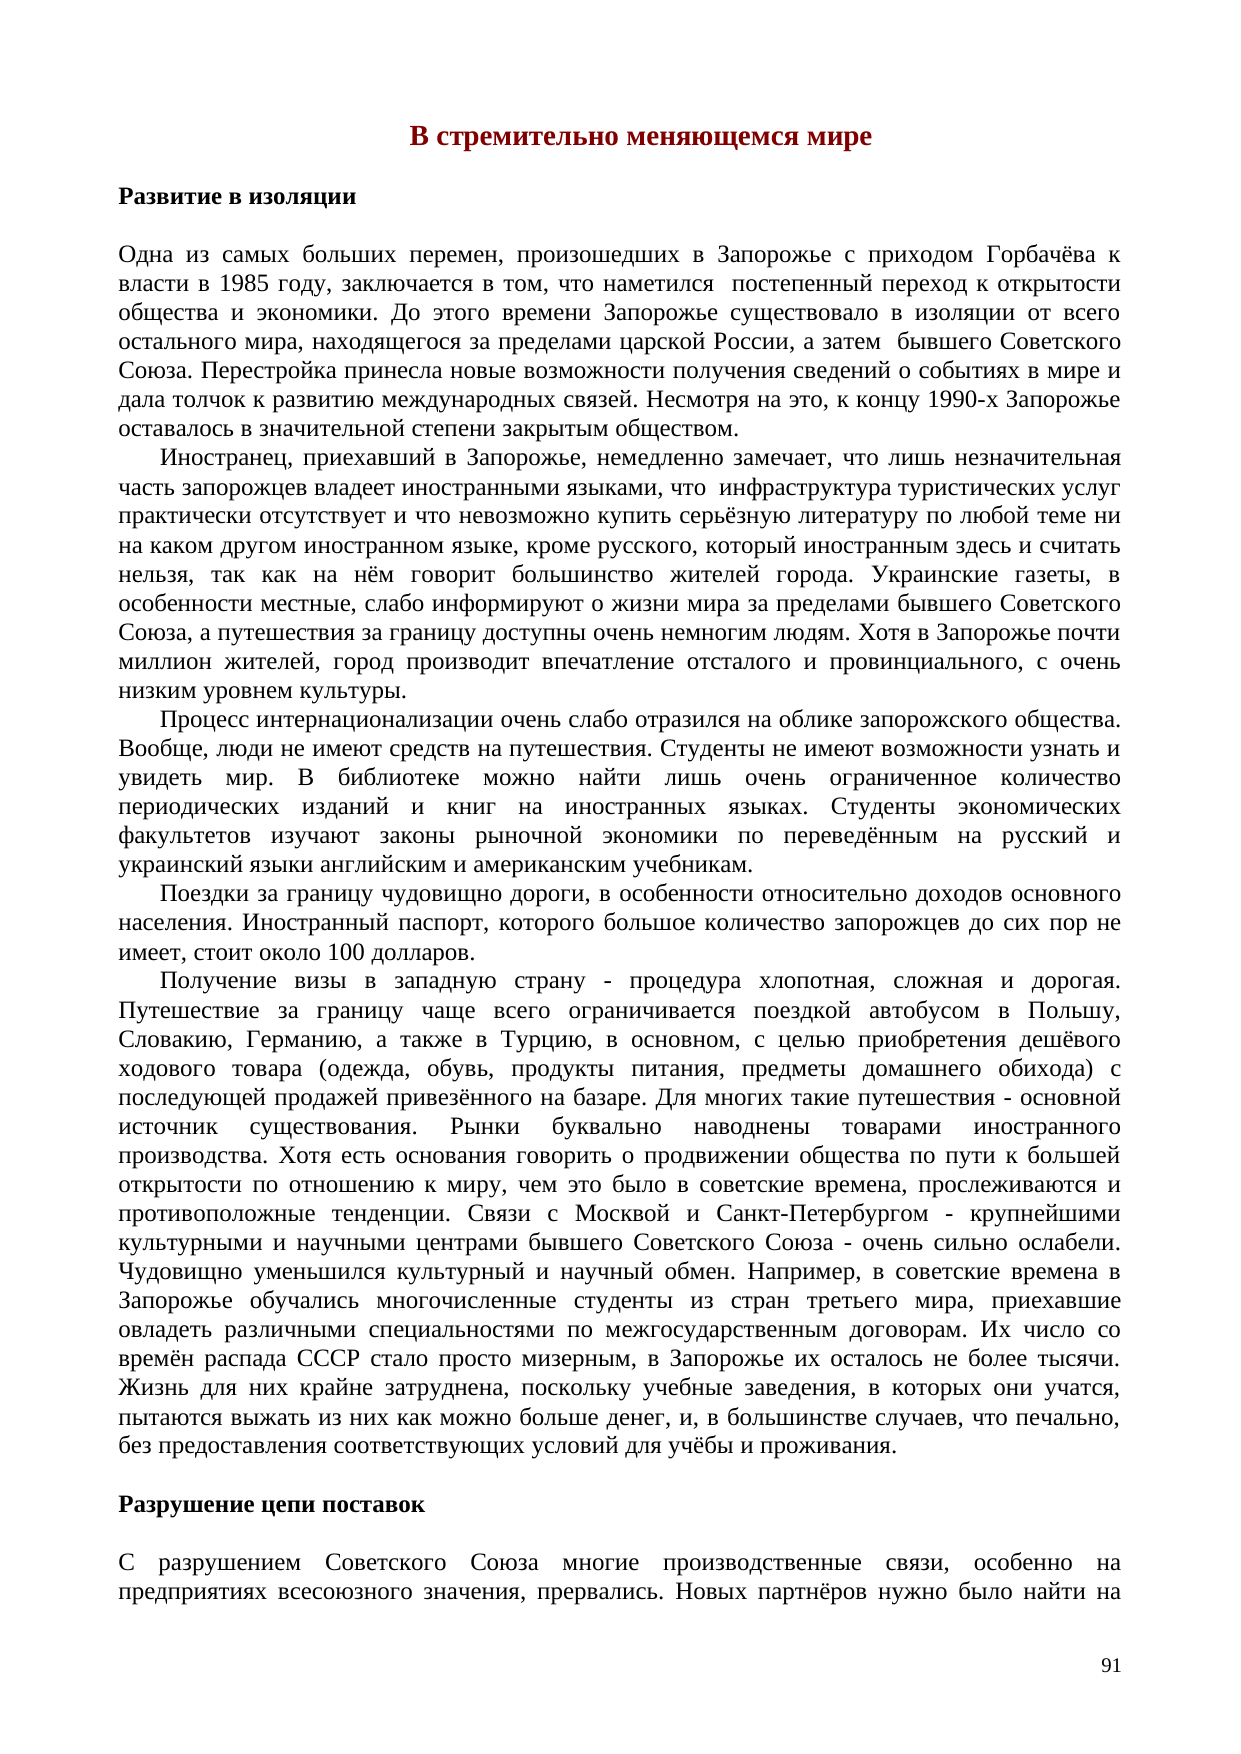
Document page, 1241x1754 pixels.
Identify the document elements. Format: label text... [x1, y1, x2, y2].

text Развитие в изоляции [118, 181, 1122, 210]
text Получение визы в западную страну - процедура хлопотная, сложная и дорогая. Путешествие за границу чаще всего ограничивается поездкой автобусом в Польшу, Словакию, Германию, а также в Турцию, в основном, с целью приобретения дешёвого ходового товара (одежда, обувь, продукты питания, предметы домашнего обихода) с последующей продажей привезённого на базаре. Для многих такие путешествия - основной источник существования. Рынки буквально наводнены товарами иностранного производства. Хотя есть основания говорить о продвижении общества по пути к большей открытости по отношению к миру, чем это было в советские времена, прослеживаются и противоположные тенденции. Связи с Москвой и Санкт-Петербургом - крупнейшими культурными и научными центрами бывшего Советского Союза - очень сильно ослабели. Чудовищно уменьшился культурный и научный обмен. Например, в советские времена в Запорожье обучались многочисленные студенты из стран третьего мира, приехавшие овладеть различными специальностями по межгосударственным договорам. Их число со времён распада СССР стало просто мизерным, в Запорожье их осталось не более тысячи. Жизнь для них крайне затруднена, поскольку учебные заведения, в которых они учатся, пытаются выжать из них как можно больше денег, и, в большинстве случаев, что печально, без предоставления соответствующих условий для учёбы и проживания. [118, 965, 1122, 1459]
text Одна из самых больших перемен, произошедших в Запорожье с приходом Горбачёва к власти в 1985 году, заключается в том, что наметился постепенный переход к открытости общества и экономики. До этого времени Запорожье существовало в изоляции от всего остального мира, находящегося за пределами царской России, а затем бывшего Советского Союза. Перестройка принесла новые возможности получения сведений о событиях в мире и дала толчок к развитию международных связей. Несмотря на это, к концу 1990-х Запорожье оставалось в значительной степени закрытым обществом. [118, 239, 1122, 442]
text Поездки за границу чудовищно дороги, в особенности относительно доходов основного населения. Иностранный паспорт, которого большое количество запорожцев до сих пор не имеет, стоит около 100 долларов. [118, 878, 1122, 965]
subtitle В стремительно меняющемся мире [118, 118, 1122, 152]
text Разрушение цепи поставок [118, 1488, 1122, 1518]
text Процесс интернационализации очень слабо отразился на облике запорожского общества. Вообще, люди не имеют средств на путешествия. Студенты не имеют возможности узнать и увидеть мир. В библиотеке можно найти лишь очень ограниченное количество периодических изданий и книг на иностранных языках. Студенты экономических факультетов изучают законы рыночной экономики по переведённым на русский и украинский языки английским и американским учебникам. [118, 704, 1122, 878]
text Иностранец, приехавший в Запорожье, немедленно замечает, что лишь незначительная часть запорожцев владеет иностранными языками, что инфраструктура туристических услуг практически отсутствует и что невозможно купить серьёзную литературу по любой теме ни на каком другом иностранном языке, кроме русского, который иностранным здесь и считать нельзя, так как на нём говорит большинство жителей города. Украинские газеты, в особенности местные, слабо информируют о жизни мира за пределами бывшего Советского Союза, а путешествия за границу доступны очень немногим людям. Хотя в Запорожье почти миллион жителей, город производит впечатление отсталого и провинциального, с очень низким уровнем культуры. [118, 442, 1122, 704]
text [118, 1547, 1122, 1605]
